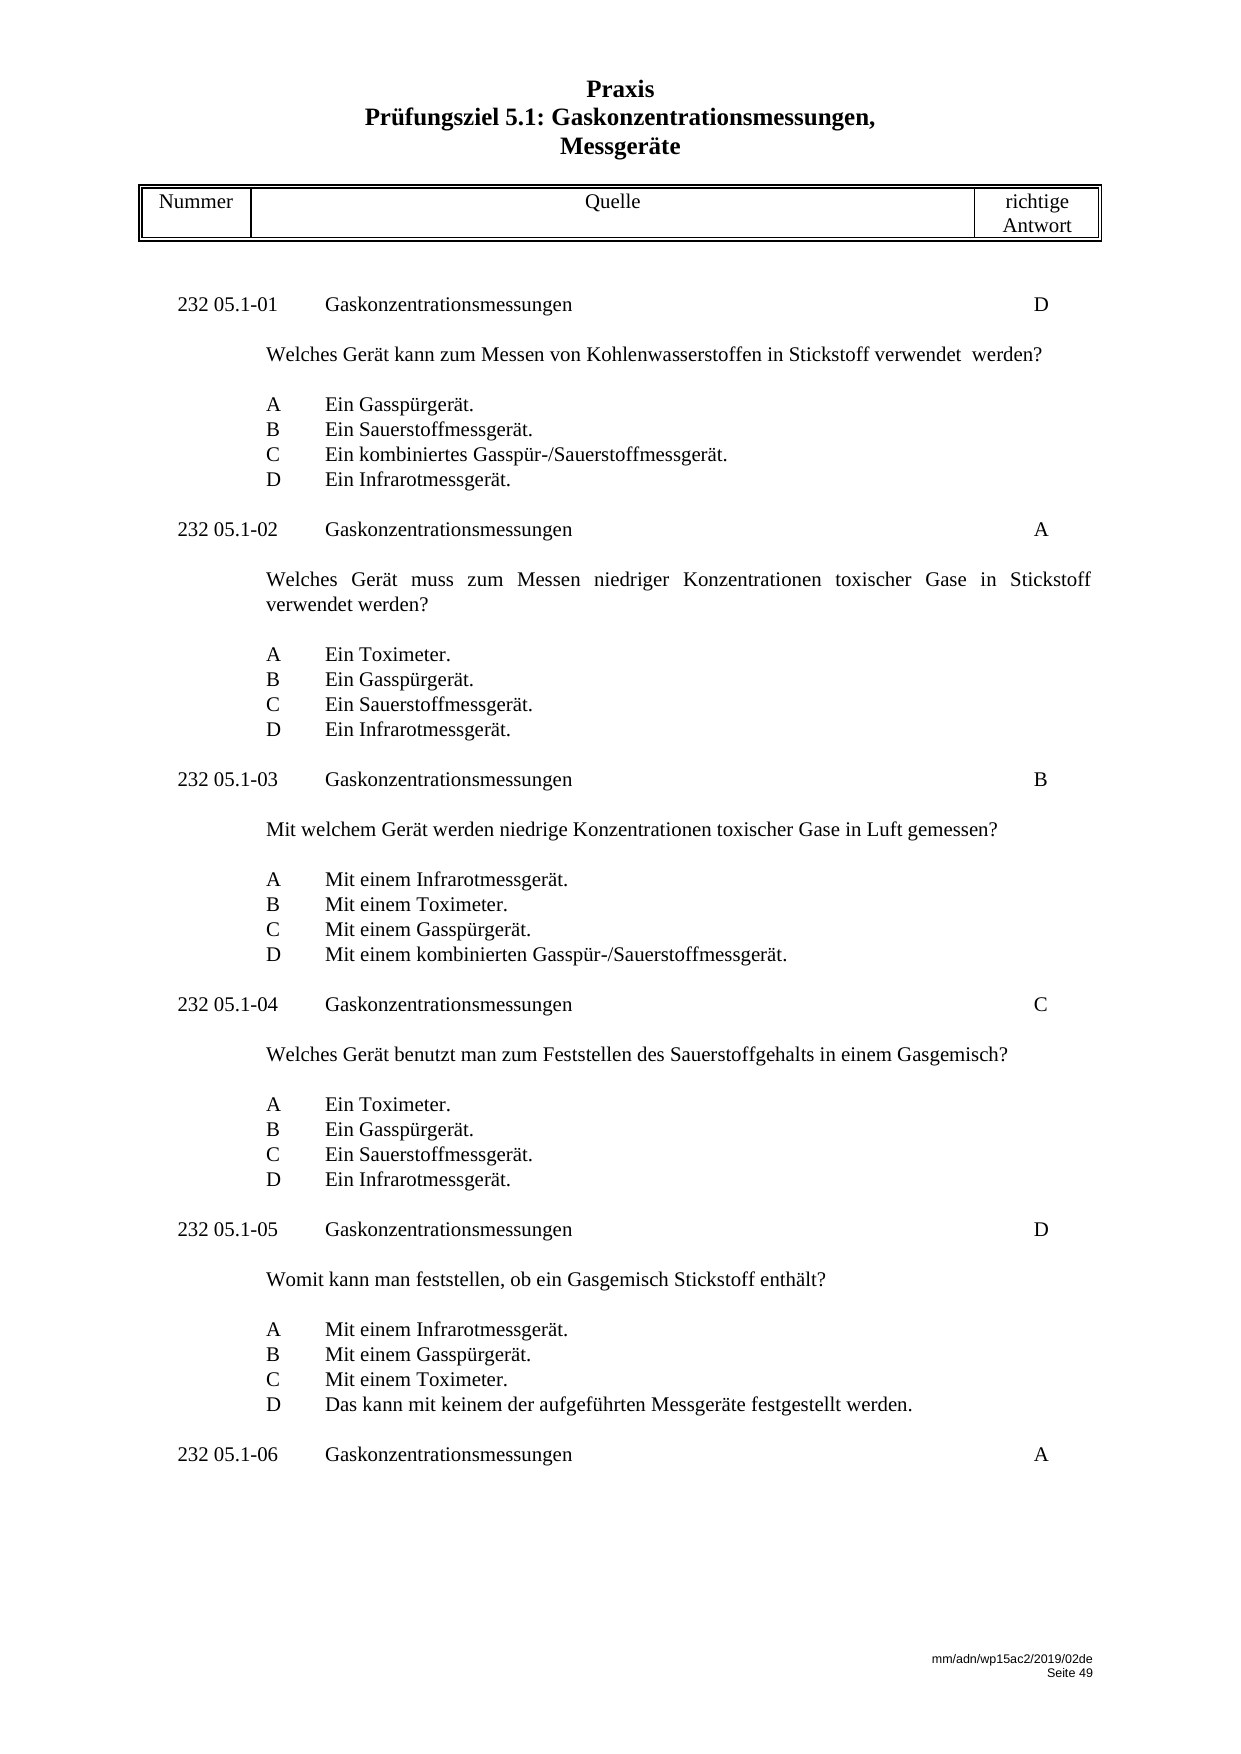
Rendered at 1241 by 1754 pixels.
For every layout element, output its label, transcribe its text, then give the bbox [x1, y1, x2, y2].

text D Mit einem kombinierten Gasspür-/Sauerstoffmessgerät. [148, 941, 1093, 966]
text B Mit einem Toximeter. [148, 891, 1093, 916]
text C Ein Sauerstoffmessgerät. [148, 691, 1093, 716]
text Womit kann man feststellen, ob ein Gasgemisch Stickstoff enthält? [148, 1266, 1093, 1291]
text C Mit einem Gasspürgerät. [148, 916, 1093, 941]
text D Das kann mit keinem der aufgeführten Messgeräte festgestellt werden. [148, 1391, 1093, 1416]
text Mit welchem Gerät werden niedrige Konzentrationen toxischer Gase in Luft gemessen? [148, 816, 1093, 841]
text Welches Gerät kann zum Messen von Kohlenwasserstoffen in Stickstoff verwendet werden? [148, 341, 1093, 366]
text C Ein Sauerstoffmessgerät. [148, 1141, 1093, 1166]
text A Ein Toximeter. [148, 641, 1093, 666]
text B Mit einem Gasspürgerät. [148, 1341, 1093, 1366]
text D Ein Infrarotmessgerät. [148, 716, 1093, 741]
text D Ein Infrarotmessgerät. [148, 1166, 1093, 1191]
text C Ein kombiniertes Gasspür-/Sauerstoffmessgerät. [148, 441, 1093, 466]
text C Mit einem Toximeter. [148, 1366, 1093, 1391]
text B Ein Gasspürgerät. [148, 1116, 1093, 1141]
text 232 05.1-05 Gaskonzentrationsmessungen D [148, 1216, 1093, 1241]
text Welches Gerät muss zum Messen niedriger Konzentrationen toxischer Gase in Stickstoff verwendet werden? [148, 566, 1093, 616]
text A Ein Gasspürgerät. [148, 391, 1093, 416]
text 232 05.1-03 Gaskonzentrationsmessungen B [148, 766, 1093, 791]
text B Ein Gasspürgerät. [148, 666, 1093, 691]
text A Mit einem Infrarotmessgerät. [148, 866, 1093, 891]
text A Mit einem Infrarotmessgerät. [148, 1316, 1093, 1341]
text 232 05.1-06 Gaskonzentrationsmessungen A [148, 1441, 1093, 1466]
text B Ein Sauerstoffmessgerät. [148, 416, 1093, 441]
text 232 05.1-02 Gaskonzentrationsmessungen A [148, 516, 1093, 541]
text 232 05.1-01 Gaskonzentrationsmessungen D [148, 291, 1093, 316]
text A Ein Toximeter. [148, 1091, 1093, 1116]
text 232 05.1-04 Gaskonzentrationsmessungen C [148, 991, 1093, 1016]
text Welches Gerät benutzt man zum Feststellen des Sauerstoffgehalts in einem Gasgemisch? [148, 1041, 1093, 1066]
text D Ein Infrarotmessgerät. [148, 466, 1093, 491]
